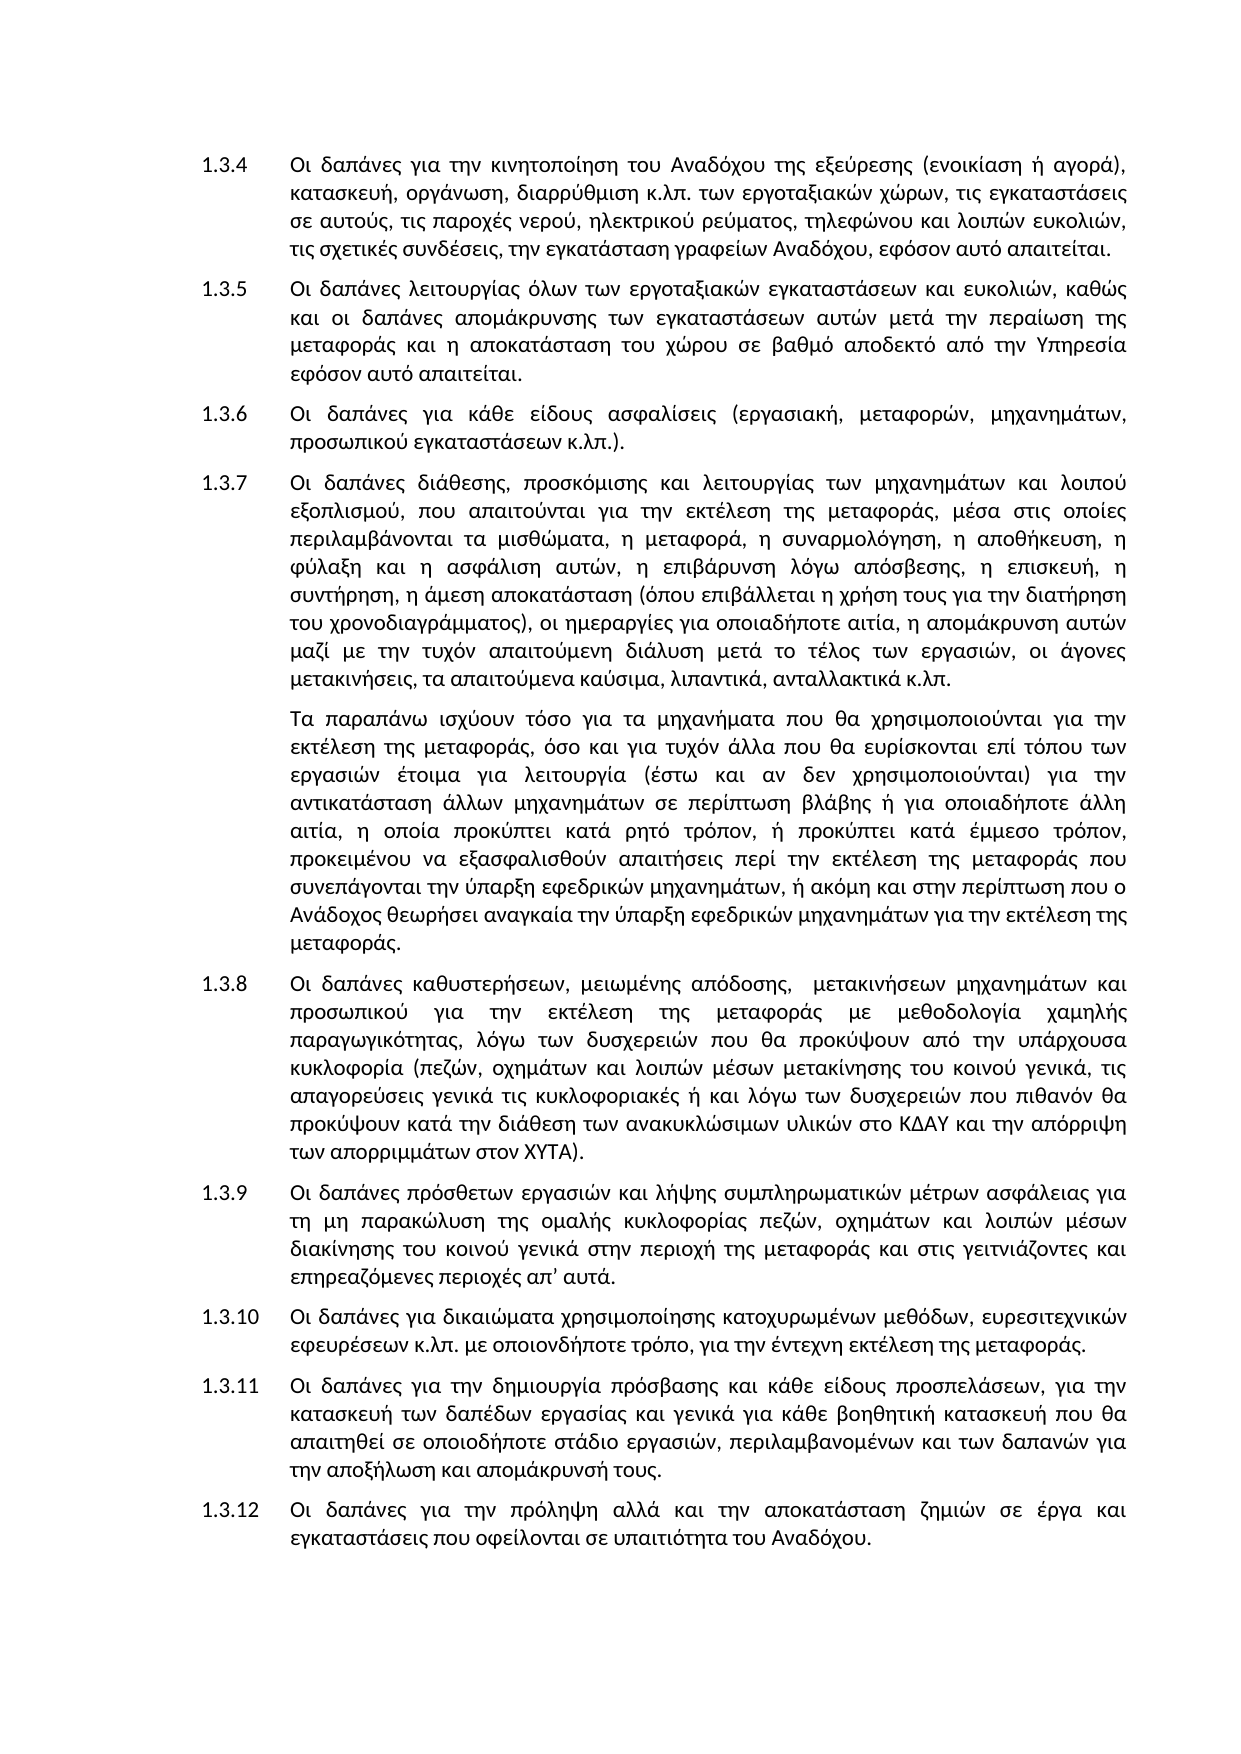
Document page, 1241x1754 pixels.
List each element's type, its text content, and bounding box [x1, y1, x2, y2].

list Οι δαπάνες καθυστερήσεων, μειωμένης απόδοσης, μετακινήσεων μηχανημάτων και προσωπικού για την εκτέλεση της μεταφοράς με μεθοδολογία χαμηλής παραγωγικότητας, λόγω των δυσχερειών που θα προκύψουν από την υπάρχουσα κυκλοφορία (πεζών, οχημάτων και λοιπών μέσων μετακίνησης του κοινού γενικά, τις απαγορεύσεις γενικά τις κυκλοφοριακές ή και λόγω των δυσχερειών που πιθανόν θα προκύψουν κατά την διάθεση των ανακυκλώσιμων υλικών στο ΚΔΑΥ και την απόρριψη των απορριμμάτων στον ΧΥΤΑ). [201, 969, 1128, 1165]
list Οι δαπάνες για δικαιώματα χρησιμοποίησης κατοχυρωμένων μεθόδων, ευρεσιτεχνικών εφευρέσεων κ.λπ. με οποιονδήποτε τρόπο, για την έντεχνη εκτέλεση της μεταφοράς. [201, 1302, 1128, 1358]
list Οι δαπάνες για την κινητοποίηση του Αναδόχου της εξεύρεσης (ενοικίαση ή αγορά), κατασκευή, οργάνωση, διαρρύθμιση κ.λπ. των εργοταξιακών χώρων, τις εγκαταστάσεις σε αυτούς, τις παροχές νερού, ηλεκτρικού ρεύματος, τηλεφώνου και λοιπών ευκολιών, τις σχετικές συνδέσεις, την εγκατάσταση γραφείων Αναδόχου, εφόσον αυτό απαιτείται. [201, 150, 1128, 262]
list Οι δαπάνες πρόσθετων εργασιών και λήψης συμπληρωματικών μέτρων ασφάλειας για τη μη παρακώλυση της ομαλής κυκλοφορίας πεζών, οχημάτων και λοιπών μέσων διακίνησης του κοινού γενικά στην περιοχή της μεταφοράς και στις γειτνιάζοντες και επηρεαζόμενες περιοχές απ’ αυτά. [201, 1178, 1128, 1290]
text Τα παραπάνω ισχύουν τόσο για τα μηχανήματα που θα χρησιμοποιούνται για την εκτέλεση της μεταφοράς, όσο και για τυχόν άλλα που θα ευρίσκονται επί τόπου των εργασιών έτοιμα για λειτουργία (έστω και αν δεν χρησιμοποιούνται) για την αντικατάσταση άλλων μηχανημάτων σε περίπτωση βλάβης ή για οποιαδήποτε άλλη αιτία, η οποία προκύπτει κατά ρητό τρόπον, ή προκύπτει κατά έμμεσο τρόπον, προκειμένου να εξασφαλισθούν απαιτήσεις περί την εκτέλεση της μεταφοράς που συνεπάγονται την ύπαρξη εφεδρικών μηχανημάτων, ή ακόμη και στην περίπτωση που ο Ανάδοχος θεωρήσει αναγκαία την ύπαρξη εφεδρικών μηχανημάτων για την εκτέλεση της μεταφοράς. [290, 704, 1128, 957]
list Οι δαπάνες λειτουργίας όλων των εργοταξιακών εγκαταστάσεων και ευκολιών, καθώς και οι δαπάνες απομάκρυνσης των εγκαταστάσεων αυτών μετά την περαίωση της μεταφοράς και η αποκατάσταση του χώρου σε βαθμό αποδεκτό από την Υπηρεσία εφόσον αυτό απαιτείται. [201, 274, 1128, 387]
list Οι δαπάνες για κάθε είδους ασφαλίσεις (εργασιακή, μεταφορών, μηχανημάτων, προσωπικού εγκαταστάσεων κ.λπ.). [201, 399, 1128, 455]
list Οι δαπάνες για την δημιουργία πρόσβασης και κάθε είδους προσπελάσεων, για την κατασκευή των δαπέδων εργασίας και γενικά για κάθε βοηθητική κατασκευή που θα απαιτηθεί σε οποιοδήποτε στάδιο εργασιών, περιλαμβανομένων και των δαπανών για την αποξήλωση και απομάκρυνσή τους. [201, 1371, 1128, 1483]
list Οι δαπάνες για την πρόληψη αλλά και την αποκατάσταση ζημιών σε έργα και εγκαταστάσεις που οφείλονται σε υπαιτιότητα του Αναδόχου. [201, 1495, 1128, 1551]
list Οι δαπάνες διάθεσης, προσκόμισης και λειτουργίας των μηχανημάτων και λοιπού εξοπλισμού, που απαιτούνται για την εκτέλεση της μεταφοράς, μέσα στις οποίες περιλαμβάνονται τα μισθώματα, η μεταφορά, η συναρμολόγηση, η αποθήκευση, η φύλαξη και η ασφάλιση αυτών, η επιβάρυνση λόγω απόσβεσης, η επισκευή, η συντήρηση, η άμεση αποκατάσταση (όπου επιβάλλεται η χρήση τους για την διατήρηση του χρονοδιαγράμματος), οι ημεραργίες για οποιαδήποτε αιτία, η απομάκρυνση αυτών μαζί με την τυχόν απαιτούμενη διάλυση μετά το τέλος των εργασιών, οι άγονες μετακινήσεις, τα απαιτούμενα καύσιμα, λιπαντικά, ανταλλακτικά κ.λπ. [201, 468, 1128, 692]
